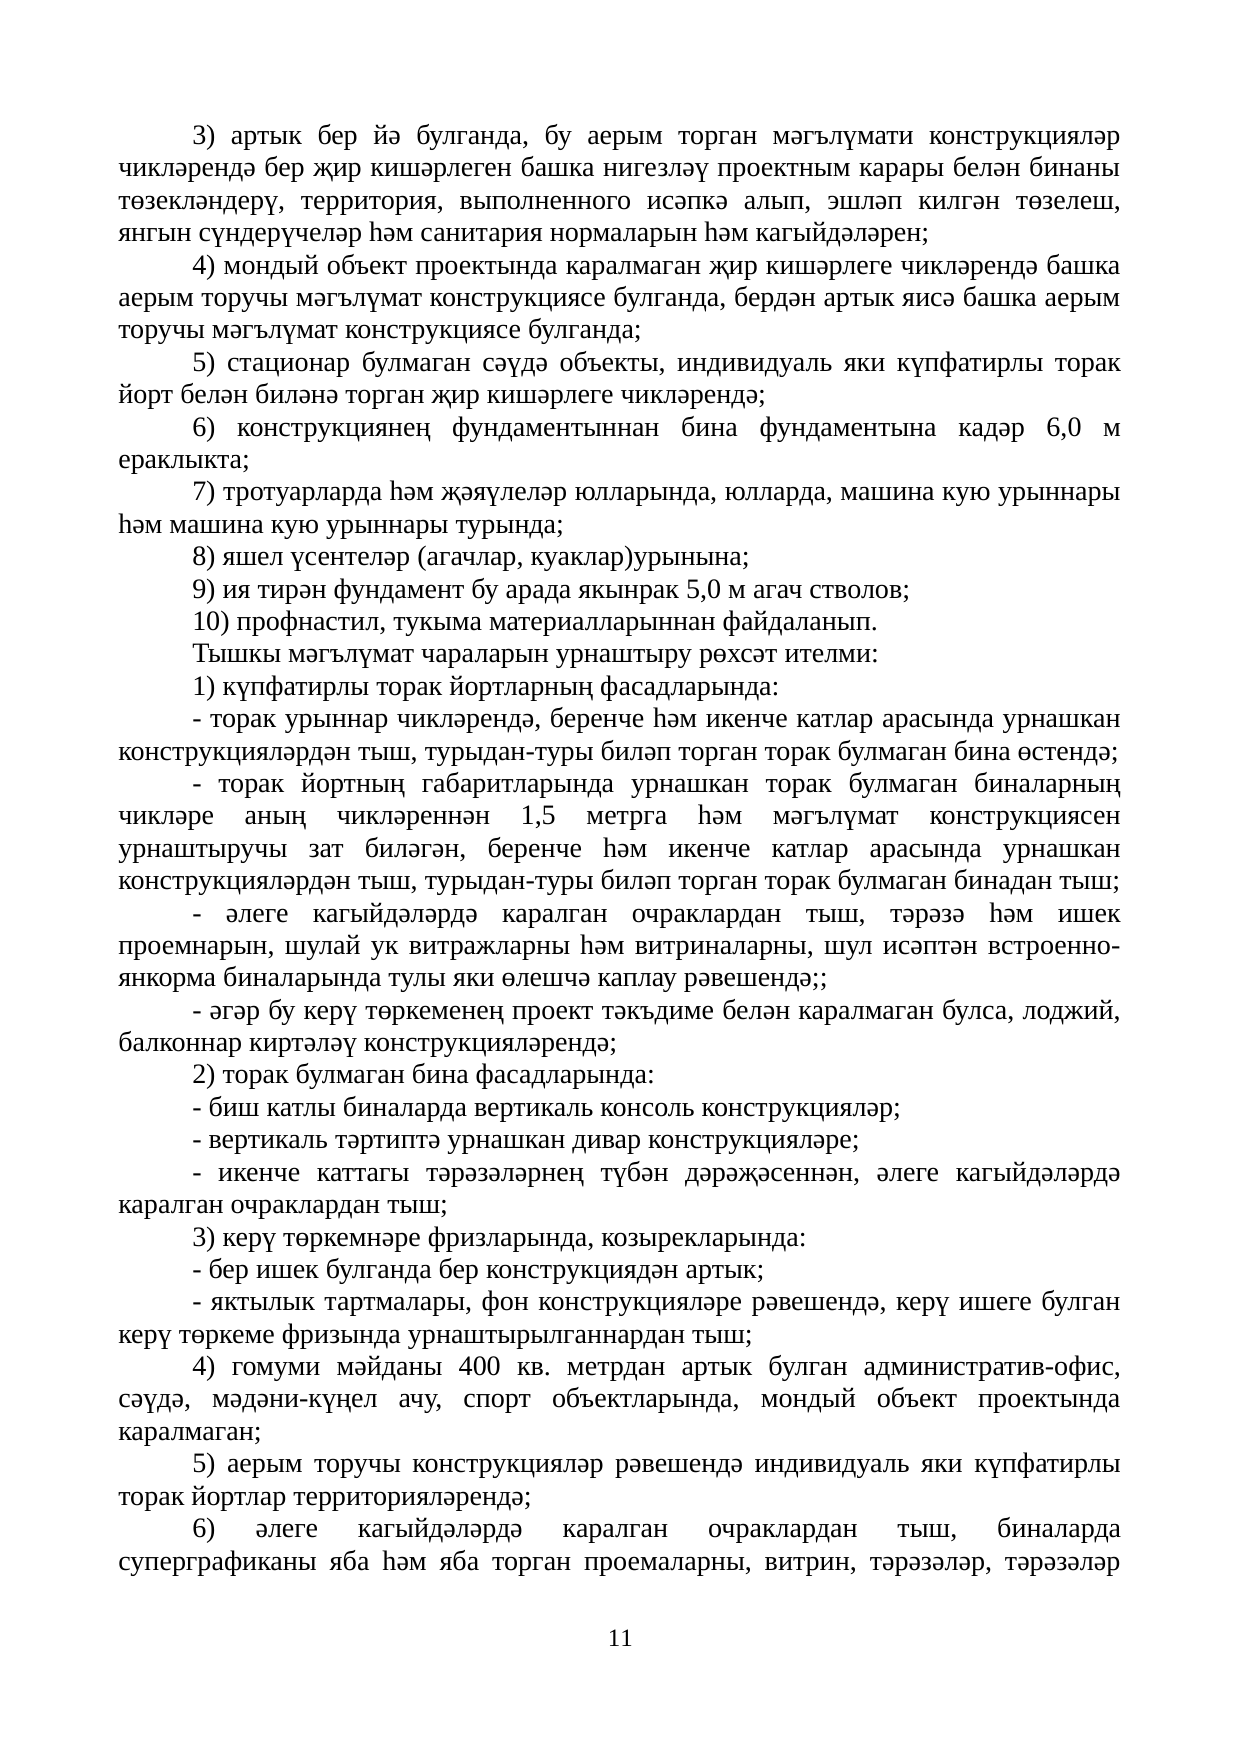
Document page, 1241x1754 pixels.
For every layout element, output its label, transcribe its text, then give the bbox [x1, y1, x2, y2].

text 8) яшел үсентеләр (агачлар, куаклар)урынына; [118, 539, 1122, 572]
text - торак урыннар чикләрендә, беренче һәм икенче катлар арасында урнашкан конструкцияләрдән тыш, турыдан-туры биләп торган торак булмаган бина өстендә; [118, 701, 1122, 766]
text 4) гомуми мәйданы 400 кв. метрдан артык булган административ-офис, сәүдә, мәдәни-күңел ачу, спорт объектларында, мондый объект проектында каралмаган; [118, 1349, 1122, 1446]
text 10) профнастил, тукыма материалларыннан файдаланып. [118, 604, 1122, 636]
text - әгәр бу керү төркеменең проект тәкъдиме белән каралмаган булса, лоджий, балконнар киртәләү конструкцияләрендә; [118, 993, 1122, 1058]
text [118, 1511, 1122, 1576]
text 6) конструкциянең фундаментыннан бина фундаментына кадәр 6,0 м ераклыкта; [118, 410, 1122, 474]
text 3) керү төркемнәре фризларында, козырекларында: [118, 1219, 1122, 1252]
text - торак йортның габаритларында урнашкан торак булмаган биналарның чикләре аның чикләреннән 1,5 метрга һәм мәгълүмат конструкциясен урнаштыручы зат биләгән, беренче һәм икенче катлар арасында урнашкан конструкцияләрдән тыш, турыдан-туры биләп торган торак булмаган бинадан тыш; [118, 766, 1122, 896]
text 3) артык бер йә булганда, бу аерым торган мәгълүмати конструкцияләр чикләрендә бер җир кишәрлеген башка нигезләү проектным карары белән бинаны төзекләндерү, территория, выполненного исәпкә алып, эшләп килгән төзелеш, янгын сүндерүчеләр һәм санитария нормаларын һәм кагыйдәләрен; [118, 118, 1122, 248]
text 5) стационар булмаган сәүдә объекты, индивидуаль яки күпфатирлы торак йорт белән биләнә торган җир кишәрлеге чикләрендә; [118, 345, 1122, 410]
text Тышкы мәгълүмат чараларын урнаштыру рөхсәт ителми: [118, 636, 1122, 669]
text 4) мондый объект проектында каралмаган җир кишәрлеге чикләрендә башка аерым торучы мәгълүмат конструкциясе булганда, бердән артык яисә башка аерым торучы мәгълүмат конструкциясе булганда; [118, 248, 1122, 345]
text - әлеге кагыйдәләрдә каралган очраклардан тыш, тәрәзә һәм ишек проемнарын, шулай ук витражларны һәм витриналарны, шул исәптән встроенно-янкорма биналарында тулы яки өлешчә каплау рәвешендә;; [118, 896, 1122, 993]
text - яктылык тартмалары, фон конструкцияләре рәвешендә, керү ишеге булган керү төркеме фризында урнаштырылганнардан тыш; [118, 1284, 1122, 1349]
text - биш катлы биналарда вертикаль консоль конструкцияләр; [118, 1090, 1122, 1122]
text - икенче каттагы тәрәзәләрнең түбән дәрәҗәсеннән, әлеге кагыйдәләрдә каралган очраклардан тыш; [118, 1155, 1122, 1219]
text 7) тротуарларда һәм җәяүлеләр юлларында, юлларда, машина кую урыннары һәм машина кую урыннары турында; [118, 474, 1122, 539]
text 9) ия тирән фундамент бу арада якынрак 5,0 м агач стволов; [118, 572, 1122, 604]
text 2) торак булмаган бина фасадларында: [118, 1058, 1122, 1090]
text - бер ишек булганда бер конструкциядән артык; [118, 1252, 1122, 1284]
text - вертикаль тәртиптә урнашкан дивар конструкцияләре; [118, 1122, 1122, 1155]
text 1) күпфатирлы торак йортларның фасадларында: [118, 669, 1122, 701]
text 5) аерым торучы конструкцияләр рәвешендә индивидуаль яки күпфатирлы торак йортлар территорияләрендә; [118, 1446, 1122, 1511]
